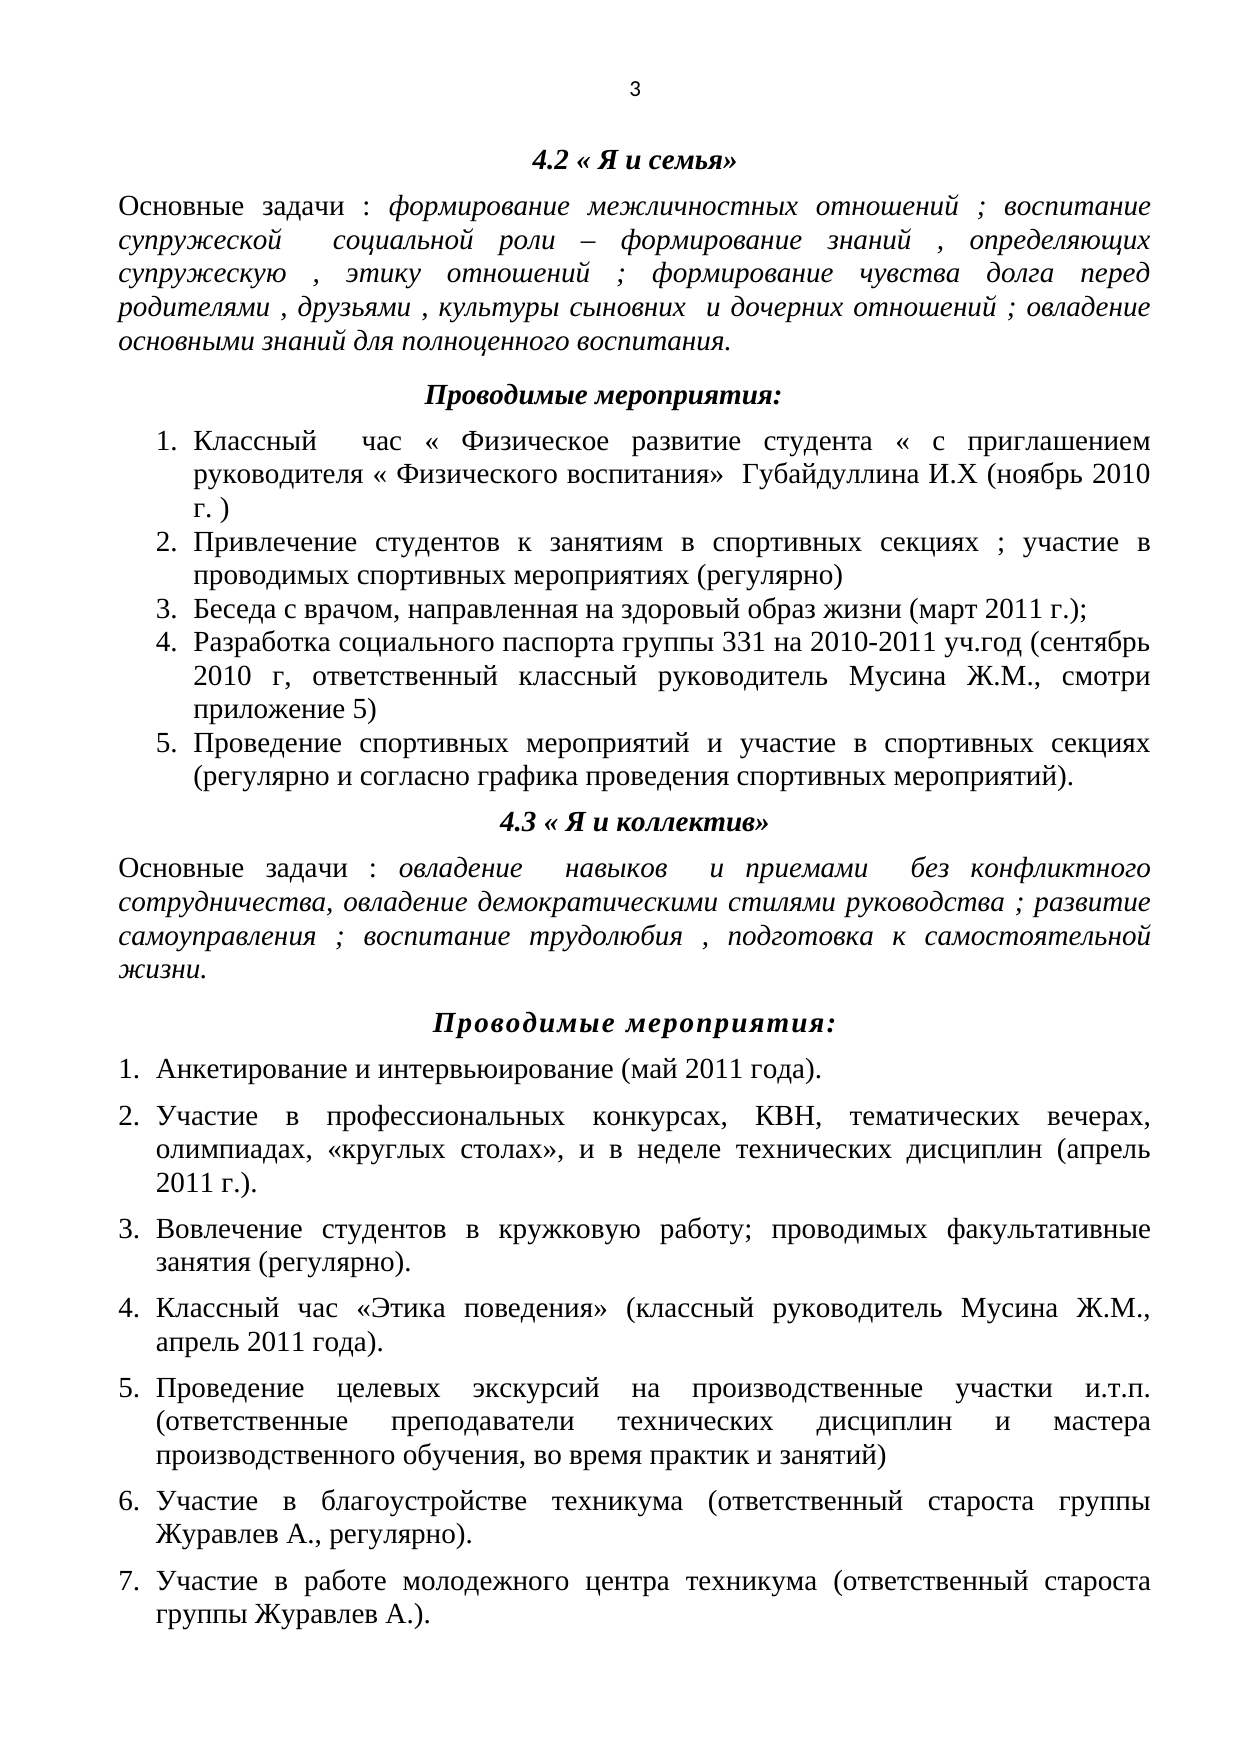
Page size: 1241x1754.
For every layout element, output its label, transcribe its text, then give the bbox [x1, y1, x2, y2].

list Анкетирование и интервьюирование (май 2011 года). [118, 1052, 1152, 1085]
list Участие в благоустройстве техникума (ответственный староста группы Журавлев А., регулярно). [118, 1483, 1152, 1550]
text 4.3 « Я и коллектив» [118, 804, 1152, 838]
list Проведение спортивных мероприятий и участие в спортивных секциях (регулярно и согласно графика проведения спортивных мероприятий). [156, 725, 1152, 792]
list Вовлечение студентов в кружковую работу; проводимых факультативные занятия (регулярно). [118, 1211, 1152, 1278]
list Классный час « Физическое развитие студента « с приглашением руководителя « Физического воспитания» Губайдуллина И.Х (ноябрь 2010 г. ) [156, 423, 1152, 524]
text Основные задачи : овладение навыков и приемами без конфликтного сотрудничества, овладение демократическими стилями руководства ; развитие самоуправления ; воспитание трудолюбия , подготовка к самостоятельной жизни. [118, 851, 1152, 985]
text Основные задачи : формирование межличностных отношений ; воспитание супружеской социальной роли – формирование знаний , определяющих супружескую , этику отношений ; формирование чувства долга перед родителями , друзьями , культуры сыновних и дочерних отношений ; овладение основными знаний для полноценного воспитания. [118, 188, 1152, 356]
text Проводимые мероприятия: [118, 377, 1152, 411]
list Разработка социального паспорта группы 331 на 2010-2011 уч.год (сентябрь 2010 г, ответственный классный руководитель Мусина Ж.М., смотри приложение 5) [156, 624, 1152, 725]
list Проведение целевых экскурсий на производственные участки и.т.п. (ответственные преподаватели технических дисциплин и мастера производственного обучения, во время практик и занятий) [118, 1370, 1152, 1471]
text Проводимые мероприятия: [118, 1006, 1152, 1039]
list Участие в работе молодежного центра техникума (ответственный староста группы Журавлев А.). [118, 1563, 1152, 1630]
list Классный час «Этика поведения» (классный руководитель Мусина Ж.М., апрель 2011 года). [118, 1290, 1152, 1357]
list Участие в профессиональных конкурсах, КВН, тематических вечерах, олимпиадах, «круглых столах», и в неделе технических дисциплин (апрель 2011 г.). [118, 1098, 1152, 1198]
list Привлечение студентов к занятиям в спортивных секциях ; участие в проводимых спортивных мероприятиях (регулярно) [156, 524, 1152, 591]
list Беседа с врачом, направленная на здоровый образ жизни (март 2011 г.); [156, 591, 1152, 624]
text 4.2 « Я и семья» [118, 142, 1152, 176]
